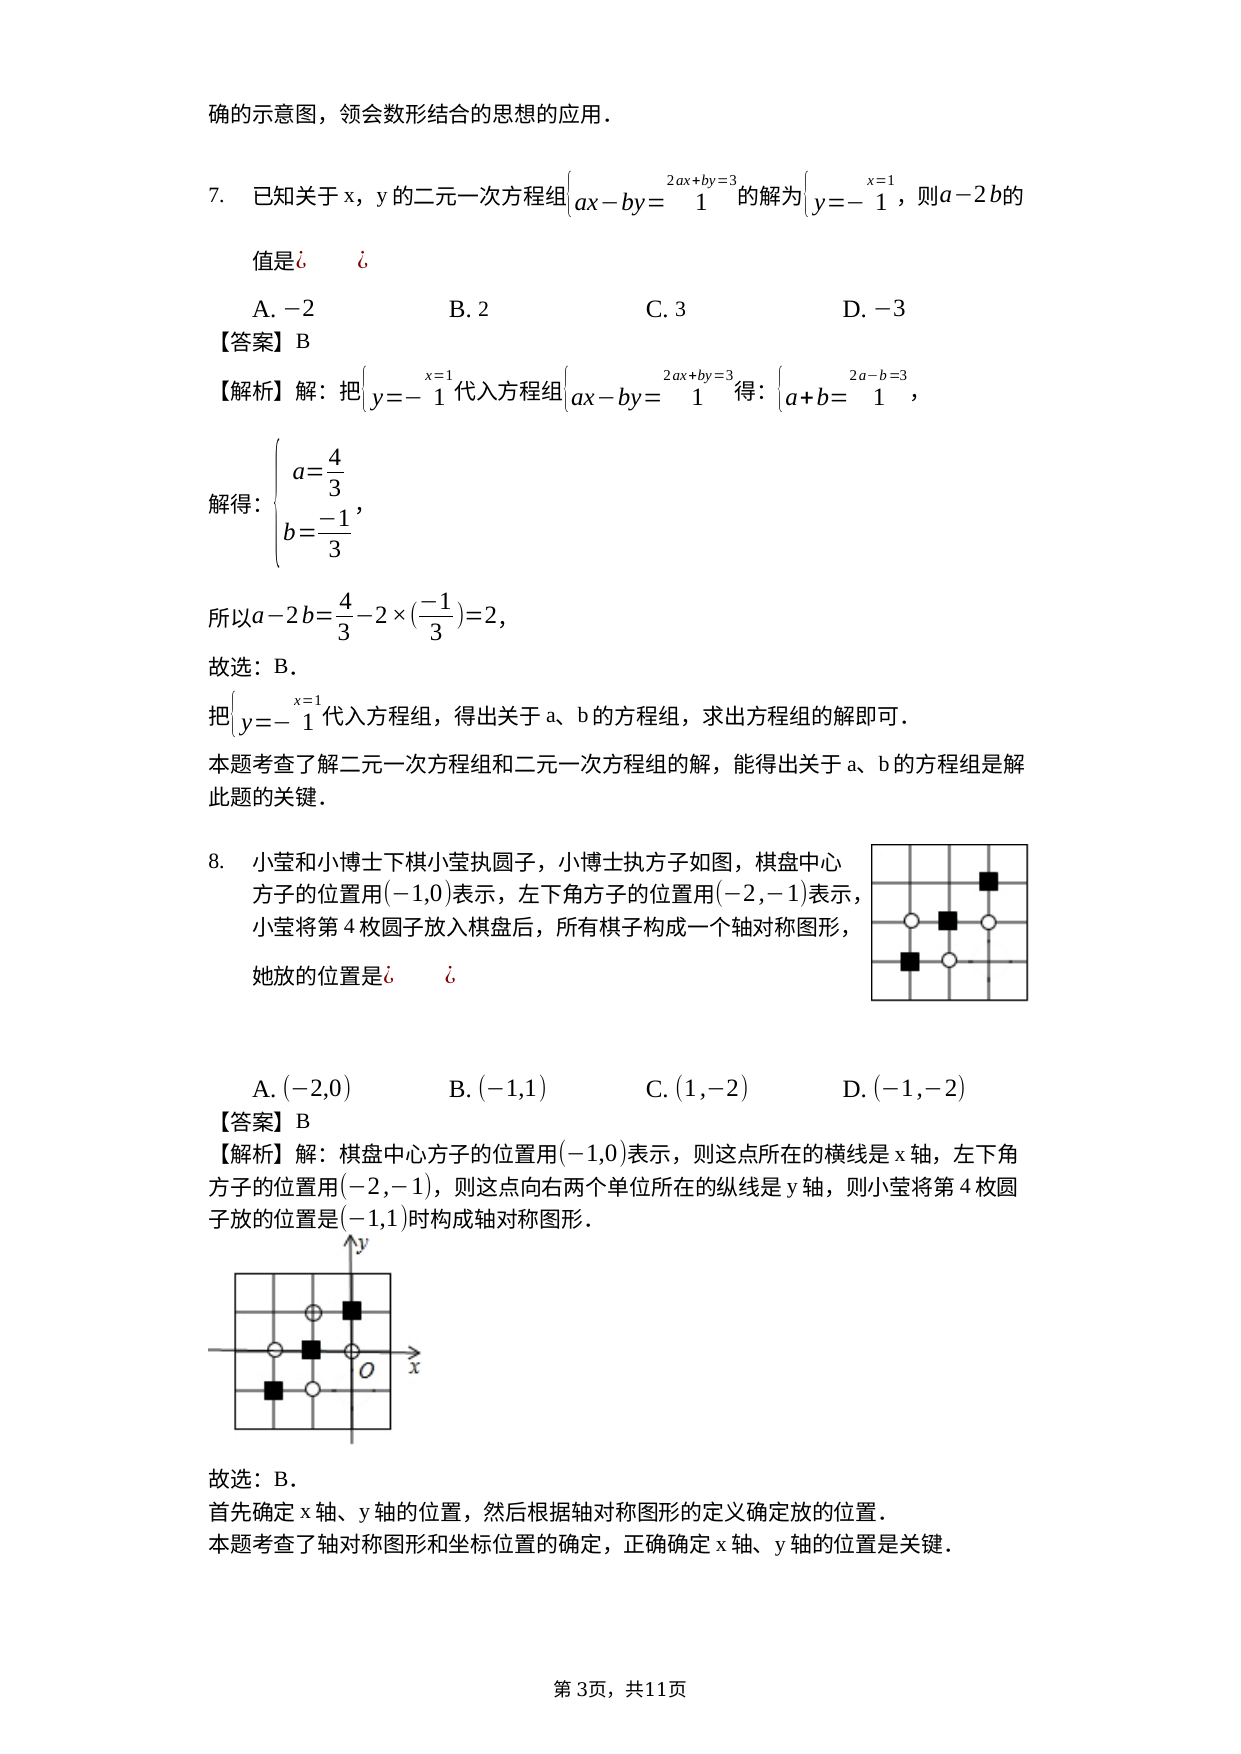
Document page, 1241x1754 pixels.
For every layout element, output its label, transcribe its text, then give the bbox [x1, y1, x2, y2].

text A. B. C. D. [252, 1072, 1032, 1104]
list 已知关于x，y的二元一次方程组的解为，则的值是 [208, 162, 1032, 292]
list 小莹和小博士下棋小莹执圆子，小博士执方子如图，棋盘中心方子的位置用表示，左下角方子的位置用表示，小莹将第4枚圆子放入棋盘后，所有棋子构成一个轴对称图形，她放的位置是 [208, 844, 1032, 1072]
text 【答案】B [208, 324, 1032, 357]
picture [208, 1234, 426, 1449]
text 【答案】B [208, 1104, 1032, 1137]
picture [871, 844, 1033, 1006]
text 【解析】解：棋盘中心方子的位置用表示，则这点所在的横线是x轴，左下角方子的位置用，则这点向右两个单位所在的纵线是y轴，则小莹将第4枚圆子放的位置是时构成轴对称图形． 故选：B． 首先确定x轴、y轴的位置，然后根据轴对称图形的定义确定放的位置． 本题考查了轴对称图形和坐标位置的确定，正确确定x轴、y轴的位置是关键． [208, 1137, 1032, 1592]
text 【解析】解：把代入方程组得：， 解得：， 所以， 故选：B． 把代入方程组，得出关于a、b的方程组，求出方程组的解即可． 本题考查了解二元一次方程组和二元一次方程组的解，能得出关于a、b的方程组是解此题的关键． [208, 357, 1032, 844]
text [208, 97, 1032, 162]
text A. B. 2 C. 3 D. [252, 292, 1032, 324]
